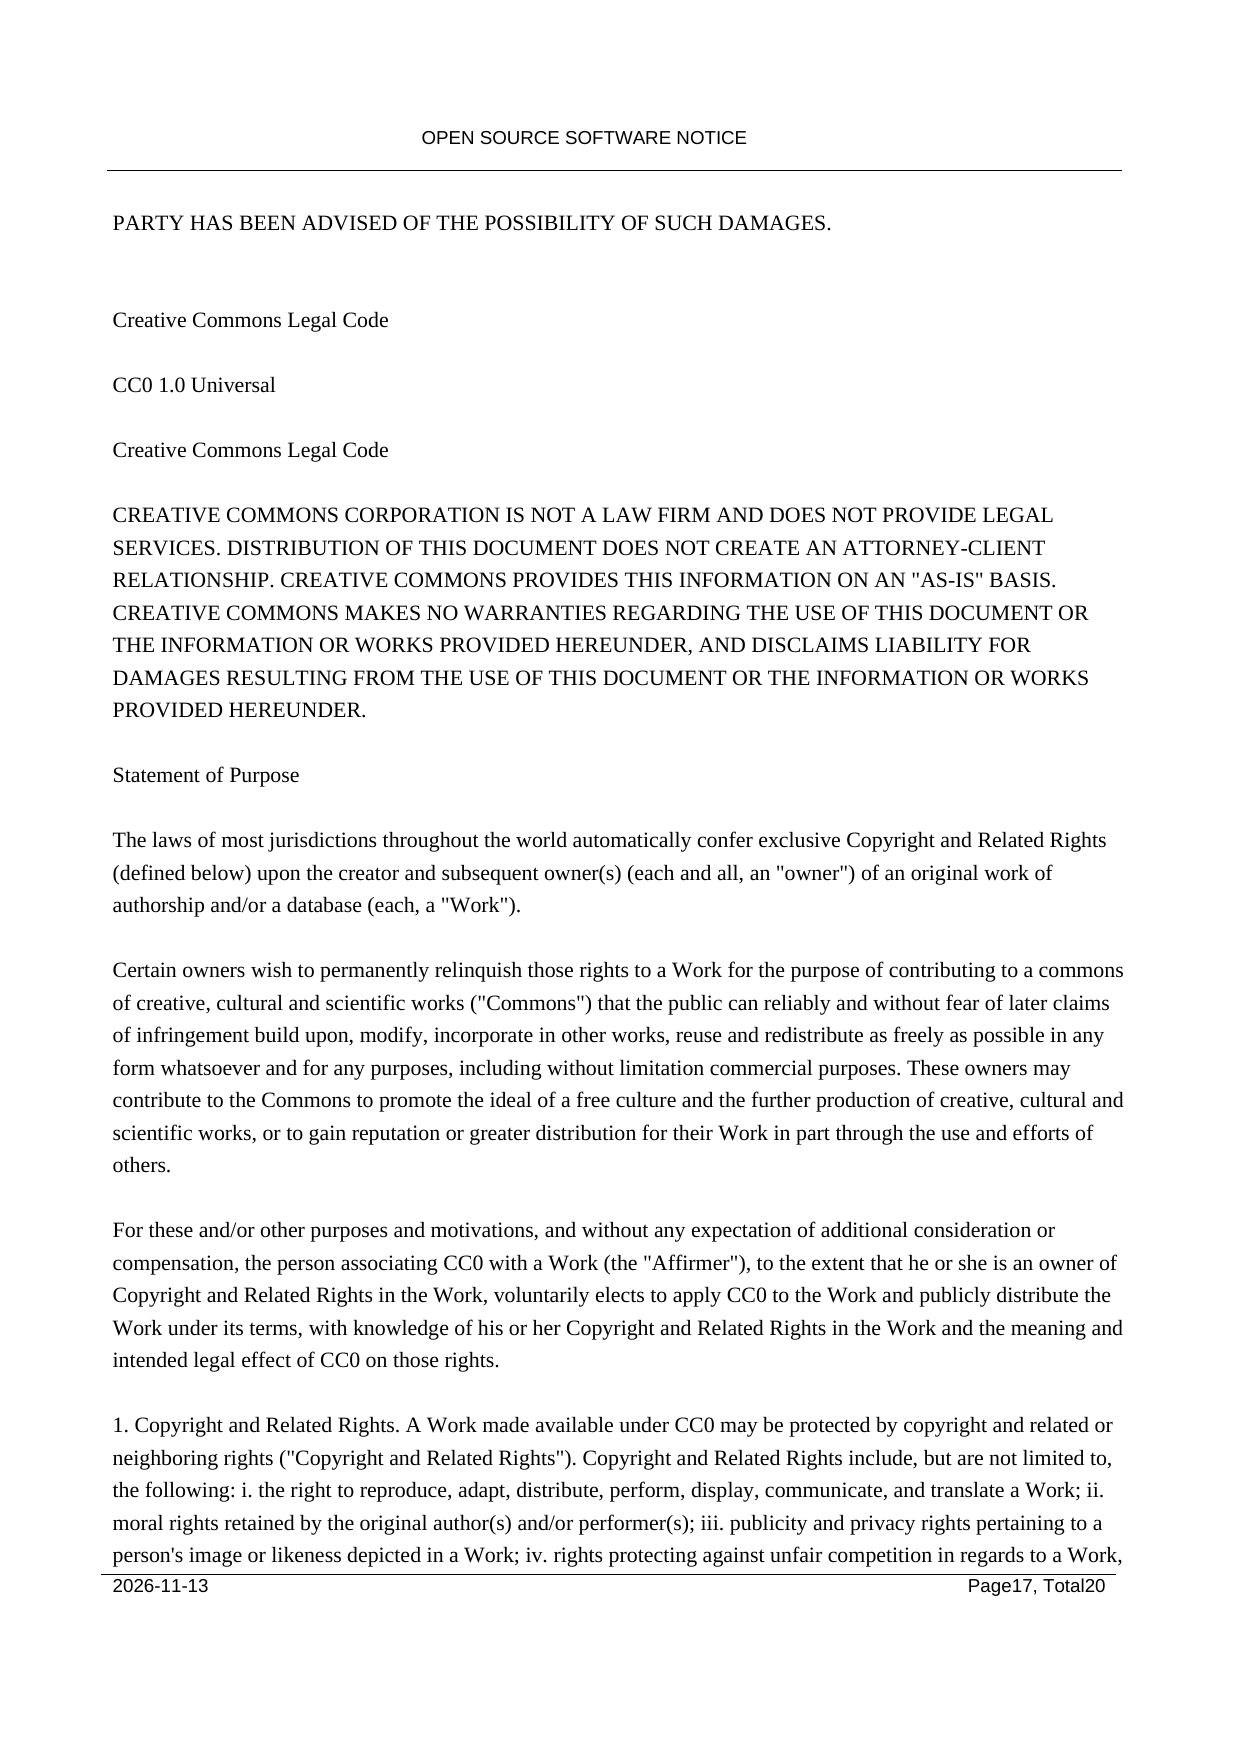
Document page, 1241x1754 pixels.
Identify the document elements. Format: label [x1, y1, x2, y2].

text [112, 206, 1128, 1571]
